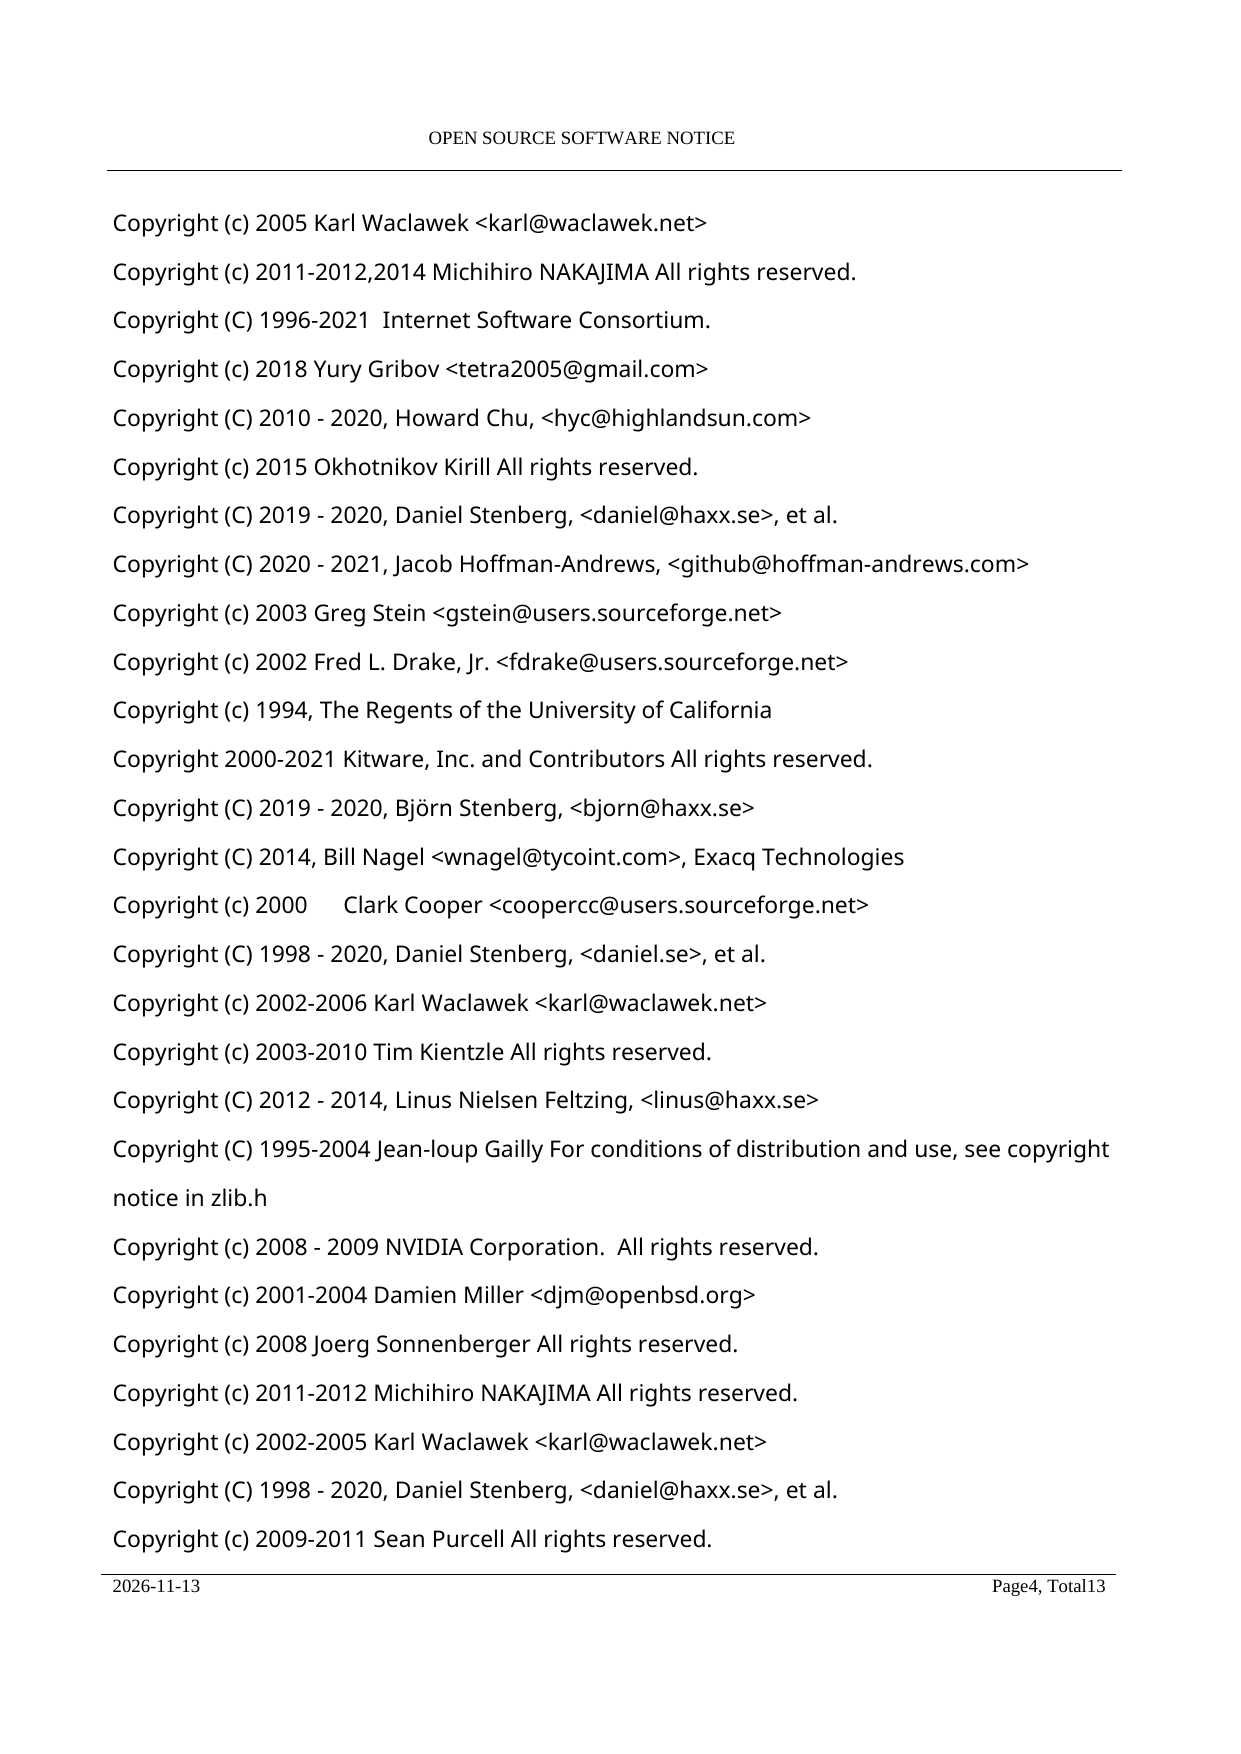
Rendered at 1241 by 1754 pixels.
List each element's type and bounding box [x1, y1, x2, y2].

text [112, 206, 1128, 1555]
